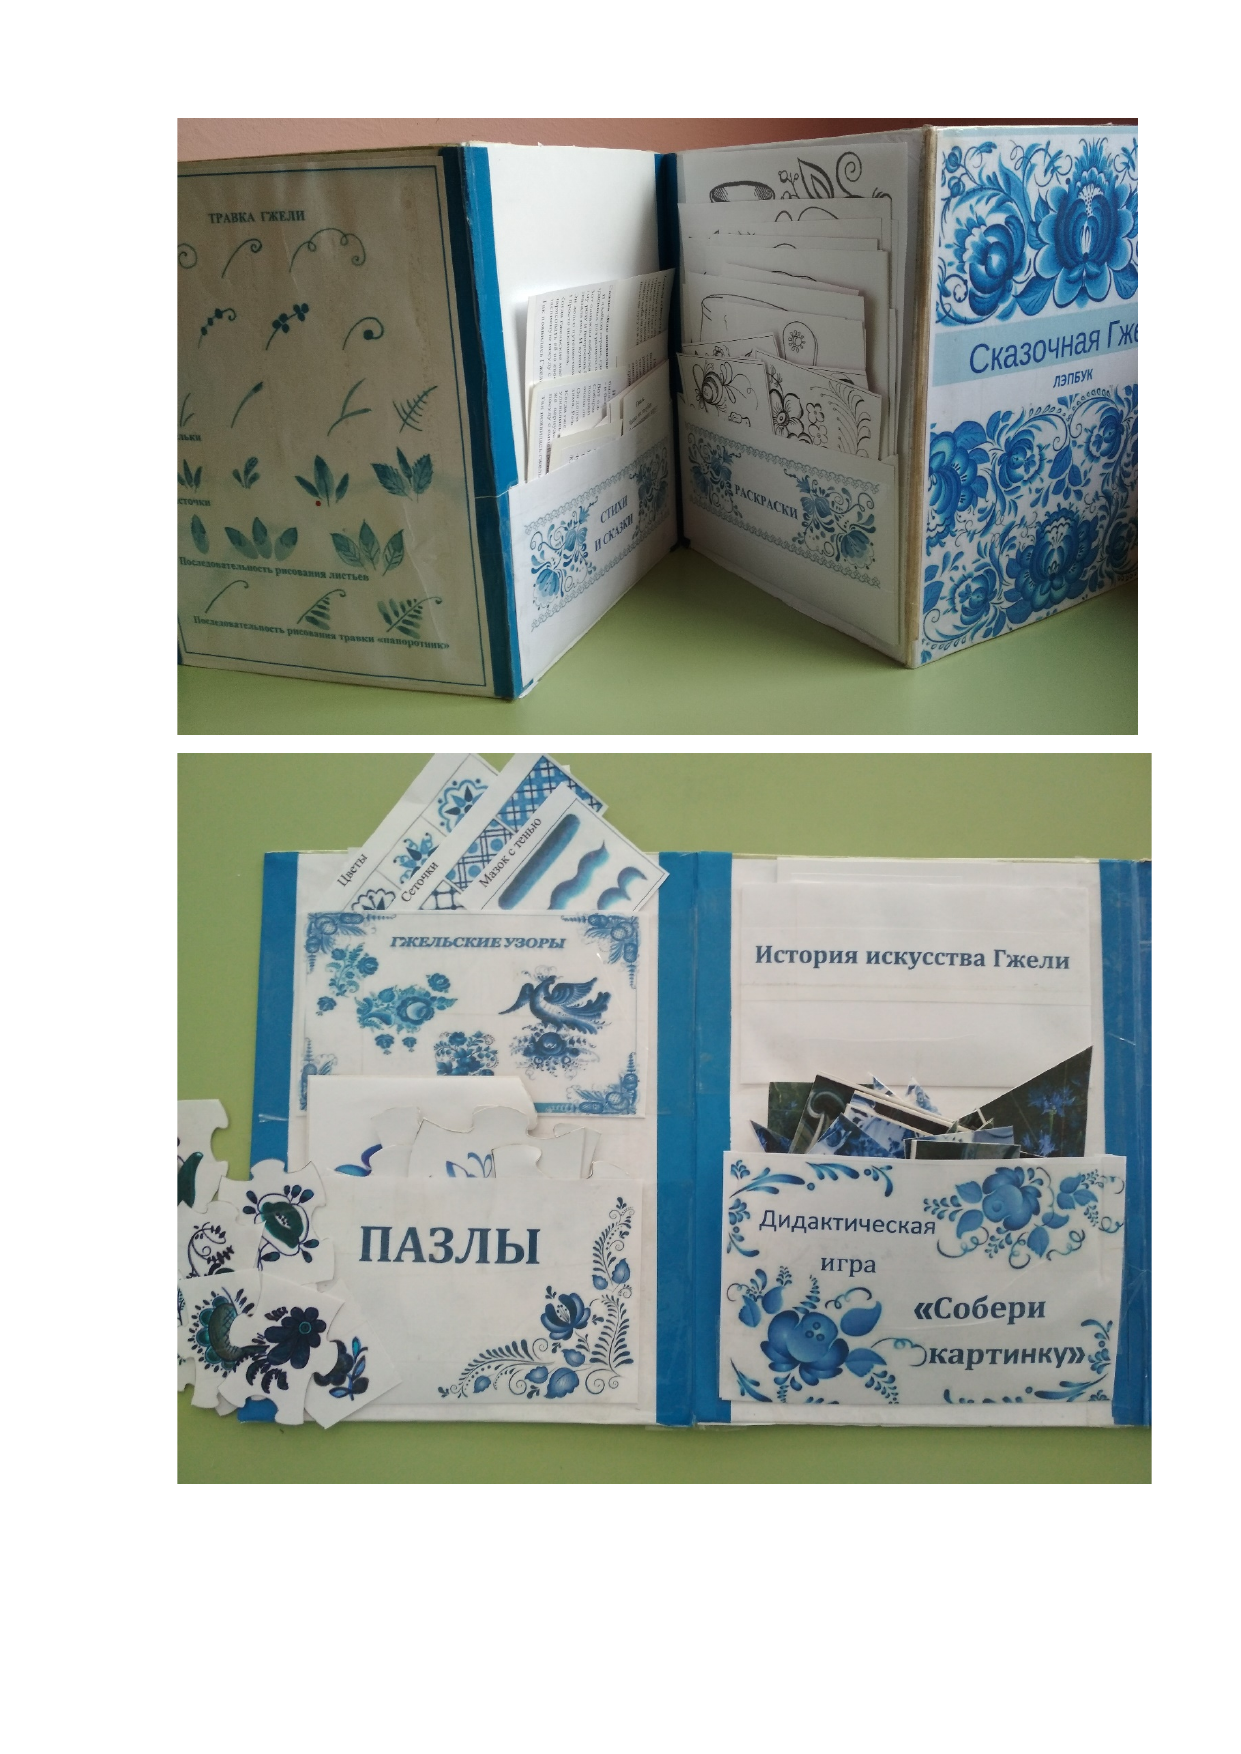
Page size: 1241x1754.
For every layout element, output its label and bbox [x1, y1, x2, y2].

picture [177, 118, 1138, 735]
picture [177, 753, 1152, 1484]
